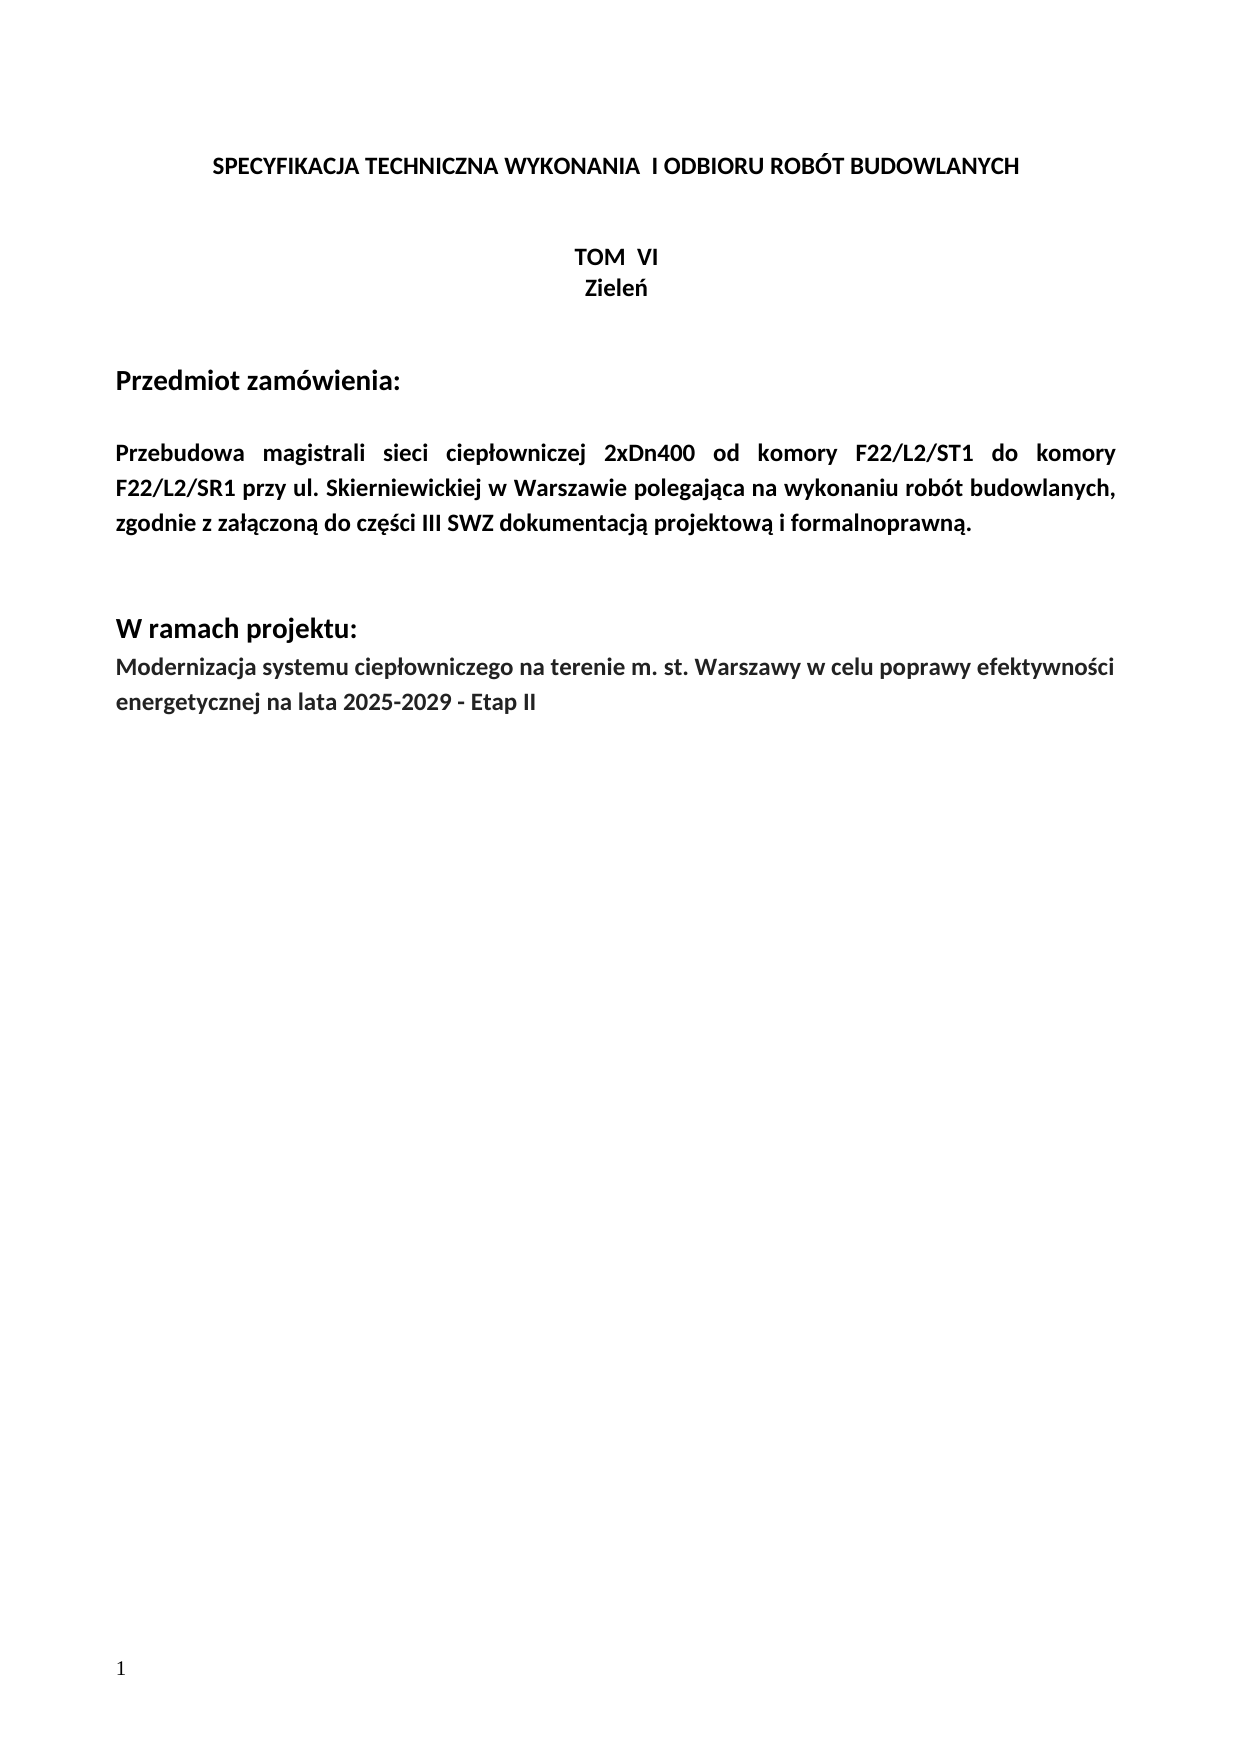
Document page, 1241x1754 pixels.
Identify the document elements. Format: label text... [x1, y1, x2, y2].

text W ramach projektu: [116, 610, 1117, 645]
text SPECYFIKACJA TECHNICZNA WYKONANIA I ODBIORU ROBÓT BUDOWLANYCH [116, 150, 1117, 181]
text Przebudowa magistrali sieci ciepłowniczej 2xDn400 od komory F22/L2/ST1 do komory F22/L2/SR1 przy ul. Skierniewickiej w Warszawie polegająca na wykonaniu robót budowlanych, zgodnie z załączoną do części III SWZ dokumentacją projektową i formalnoprawną. [115, 438, 1117, 538]
text Przedmiot zamówienia: [116, 362, 1117, 397]
text Zieleń [116, 272, 1117, 303]
text Modernizacja systemu ciepłowniczego na terenie m. st. Warszawy w celu poprawy efektywności energetycznej na lata 2025-2029 - Etap II [115, 651, 1117, 716]
text TOM VI [116, 242, 1117, 272]
